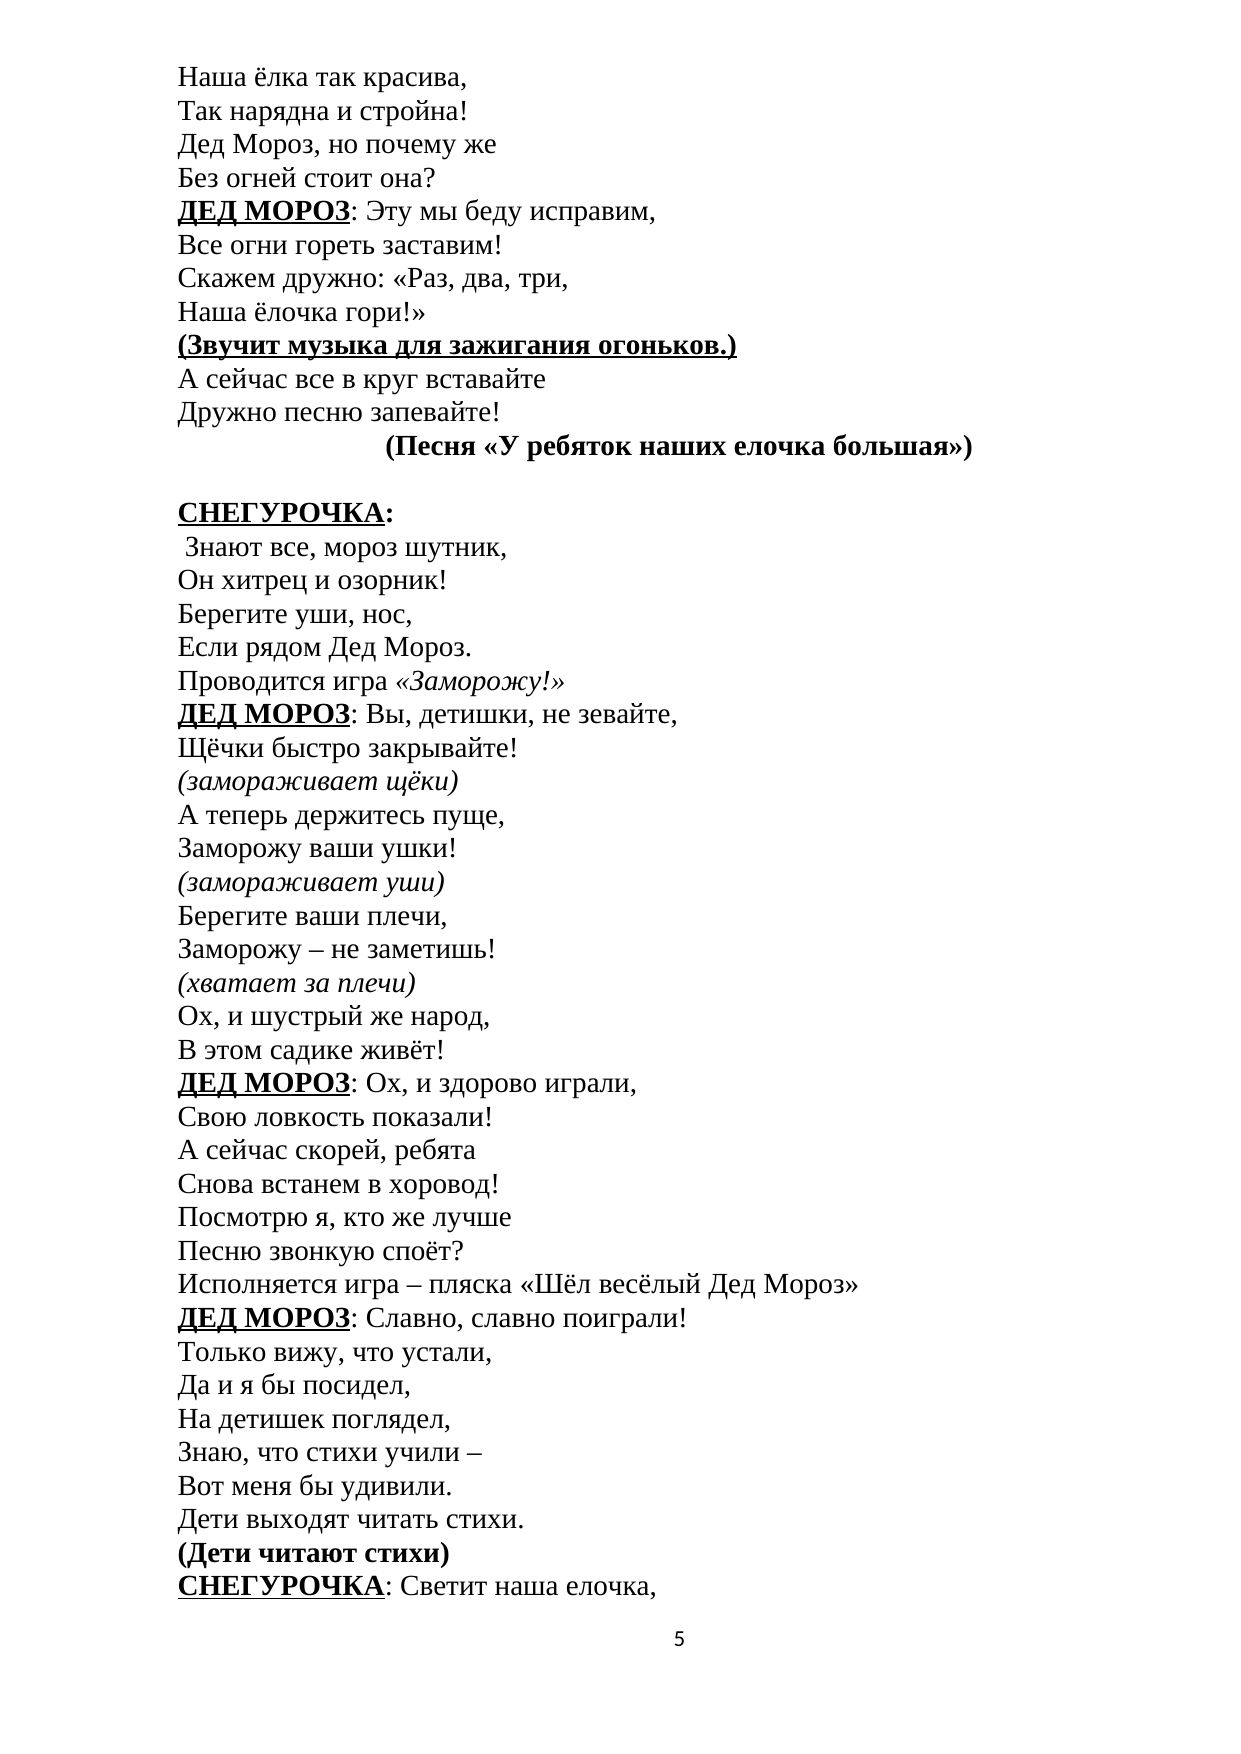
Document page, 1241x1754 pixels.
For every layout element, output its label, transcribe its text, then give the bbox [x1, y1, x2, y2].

text Так нарядна и стройна! [177, 93, 1181, 126]
text Щёчки быстро закрывайте! [177, 730, 1181, 763]
text Скажем дружно: «Раз, два, три, [177, 260, 1181, 294]
text Песню звонкую споёт? [177, 1233, 1181, 1267]
text А теперь держитесь пуще, [177, 797, 1181, 831]
text Снова встанем в хоровод! [177, 1166, 1181, 1199]
text Наша ёлочка гори!» [177, 294, 1181, 327]
text Вот меня бы удивили. [177, 1468, 1181, 1501]
text Дед Мороз, но почему же [177, 126, 1181, 160]
text Он хитрец и озорник! [177, 562, 1181, 596]
text Без огней стоит она? [177, 160, 1181, 193]
text А сейчас скорей, ребята [177, 1132, 1181, 1166]
text Заморожу ваши ушки! [177, 831, 1181, 864]
text (хватает за плечи) [177, 965, 1181, 998]
text Заморожу – не заметишь! [177, 931, 1181, 965]
text Исполняется игра – пляска «Шёл весёлый Дед Мороз» [177, 1267, 1181, 1300]
text Знают все, мороз шутник, [177, 529, 1181, 562]
text На детишек поглядел, [177, 1401, 1181, 1434]
text Ох, и шустрый же народ, [177, 998, 1181, 1032]
text Наша ёлка так красива, [177, 59, 1181, 93]
text А сейчас все в круг вставайте [177, 361, 1181, 394]
text В этом садике живёт! [177, 1032, 1181, 1065]
text Проводится игра «Заморожу!» [177, 663, 1181, 696]
text (замораживает щёки) [177, 763, 1181, 797]
text Дружно песню запевайте! [177, 394, 1181, 428]
text ДЕД МОРОЗ: Ох, и здорово играли, [177, 1065, 1181, 1099]
text ДЕД МОРОЗ: Славно, славно поиграли! [177, 1300, 1181, 1334]
text Только вижу, что устали, [177, 1334, 1181, 1367]
text Если рядом Дед Мороз. [177, 629, 1181, 663]
text Свою ловкость показали! [177, 1099, 1181, 1132]
text (Песня «У ребяток наших елочка большая») [177, 428, 1181, 462]
text Посмотрю я, кто же лучше [177, 1199, 1181, 1233]
text Дети выходят читать стихи. [177, 1501, 1181, 1535]
text СНЕГУРОЧКА: [177, 495, 1181, 529]
text Все огни гореть заставим! [177, 227, 1181, 260]
text Берегите ваши плечи, [177, 898, 1181, 931]
text ДЕД МОРОЗ: Эту мы беду исправим, [177, 193, 1181, 227]
text (Дети читают стихи) [177, 1535, 1181, 1568]
text Да и я бы посидел, [177, 1367, 1181, 1401]
text (Звучит музыка для зажигания огоньков.) [177, 327, 1181, 361]
text Знаю, что стихи учили – [177, 1434, 1181, 1468]
text (замораживает уши) [177, 864, 1181, 898]
text Берегите уши, нос, [177, 596, 1181, 629]
text СНЕГУРОЧКА: Светит наша елочка, [177, 1568, 1181, 1602]
text ДЕД МОРОЗ: Вы, детишки, не зевайте, [177, 696, 1181, 730]
